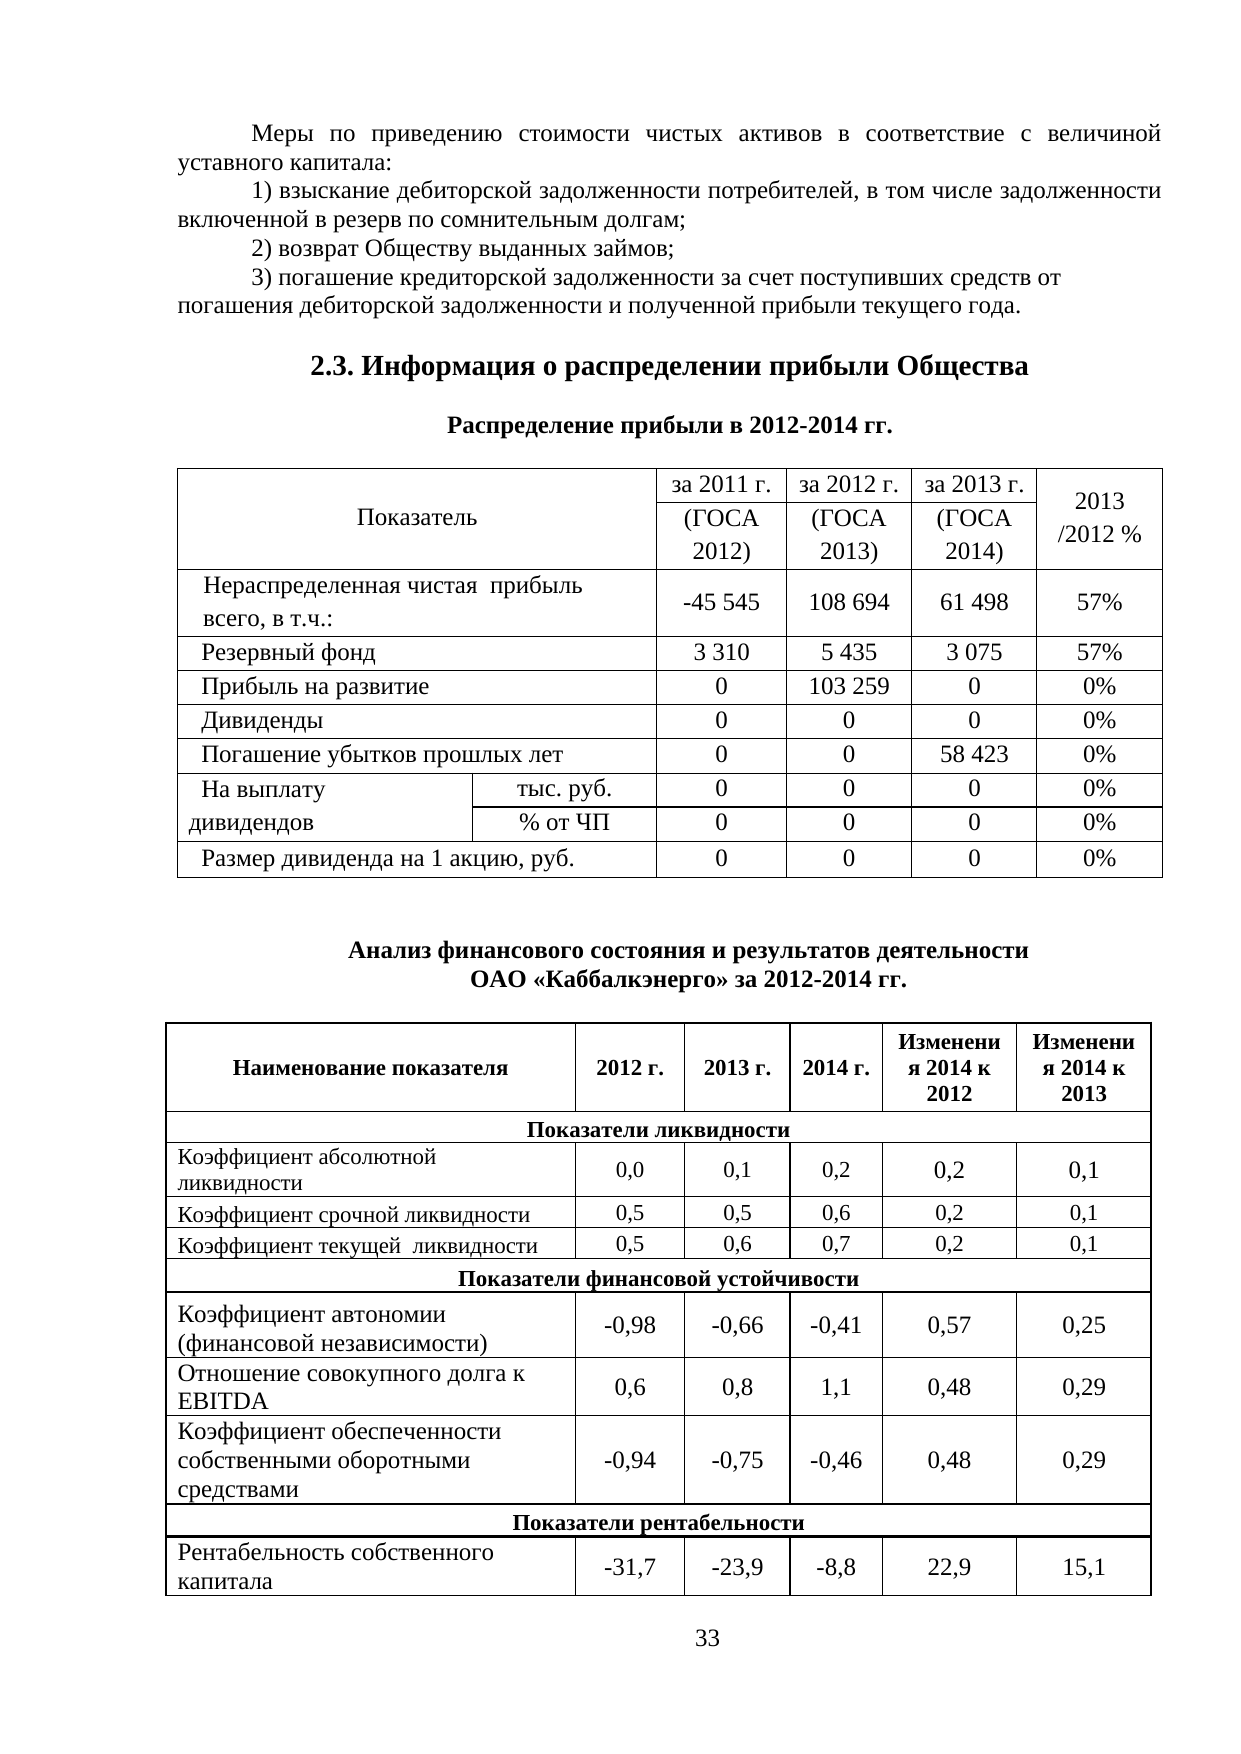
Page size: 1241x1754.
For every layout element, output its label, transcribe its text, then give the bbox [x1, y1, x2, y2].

table_cell 0,7 [791, 1228, 882, 1258]
table_cell 0 [787, 705, 911, 738]
table_cell 3 310 [657, 637, 786, 670]
table_cell 0% [1037, 739, 1162, 772]
table_cell 108 694 [787, 570, 911, 636]
table_header Изменения 2014 к 2013 [1017, 1024, 1150, 1111]
table_cell 0% [1037, 842, 1162, 877]
table_cell 0 [657, 774, 786, 806]
text 1) взыскание дебиторской задолженности потребителей, в том числе задолженности включенной в резерв по сомнительным долгам; [177, 176, 1162, 233]
table_cell 0,5 [576, 1228, 684, 1258]
text 3) погашение кредиторской задолженности за счет поступивших средств от погашения дебиторской задолженности и полученной прибыли текущего года. [177, 262, 1162, 319]
table_cell 0 [912, 774, 1036, 806]
table_cell -0,75 [685, 1416, 789, 1502]
table_cell 0,57 [883, 1293, 1016, 1357]
table_cell 0% [1037, 671, 1162, 704]
table_header за 2013 г. [912, 469, 1036, 502]
table_header 2012 г. [576, 1024, 684, 1111]
table_cell 0,6 [685, 1228, 789, 1258]
table_cell Погашение убытков прошлых лет [178, 739, 656, 772]
table_cell 0 [912, 671, 1036, 704]
table_cell Показатели финансовой устойчивости [167, 1259, 1150, 1291]
table_cell 0,2 [883, 1197, 1016, 1227]
table_cell (ГОСА 2014) [912, 503, 1036, 569]
table_cell 0,25 [1017, 1293, 1150, 1357]
table_cell 103 259 [787, 671, 911, 704]
table_cell Коэффициент текущей ликвидности [167, 1228, 575, 1258]
table_cell 0,5 [685, 1197, 789, 1227]
table_cell 0 [657, 808, 786, 841]
table_cell Коэффициент срочной ликвидности [167, 1197, 575, 1227]
table_cell 22,9 [883, 1538, 1016, 1595]
table_header за 2012 г. [787, 469, 911, 502]
table_cell 0,2 [883, 1143, 1016, 1196]
table_cell 0% [1037, 774, 1162, 806]
table_cell -0,94 [576, 1416, 684, 1502]
table_cell 1,1 [791, 1358, 882, 1415]
table_cell 0 [657, 739, 786, 772]
table_cell (ГОСА 2012) [657, 503, 786, 569]
text Меры по приведению стоимости чистых активов в соответствие с величиной уставного капитала: [177, 118, 1162, 176]
table_cell 5 435 [787, 637, 911, 670]
table_cell 0 [912, 842, 1036, 877]
table_cell -0,41 [791, 1293, 882, 1357]
table_header за 2011 г. [657, 469, 786, 502]
table_cell Нераспределенная чистая прибыль всего, в т.ч.: [178, 570, 656, 636]
table_cell 0,1 [1017, 1228, 1150, 1258]
table_cell 58 423 [912, 739, 1036, 772]
table_cell 0 [787, 739, 911, 772]
table_cell 57% [1037, 637, 1162, 670]
table_cell 0,48 [883, 1358, 1016, 1415]
table_cell Дивиденды [178, 705, 656, 738]
table_cell Рентабельность собственного капитала [167, 1538, 575, 1595]
table_cell Коэффициент абсолютной ликвидности [167, 1143, 575, 1196]
table_cell 0 [912, 808, 1036, 841]
table_cell 0 [912, 705, 1036, 738]
text 2.3. Информация о распределении прибыли Общества [177, 348, 1162, 382]
table_cell 0% [1037, 808, 1162, 841]
table_header Наименование показателя [167, 1024, 575, 1111]
table_header Показатель [178, 469, 656, 569]
table_cell 0,48 [883, 1416, 1016, 1502]
table_cell -31,7 [576, 1538, 684, 1595]
table_cell -0,46 [791, 1416, 882, 1502]
table_cell тыс. руб. [473, 774, 656, 806]
table_cell 3 075 [912, 637, 1036, 670]
table_cell Показатели ликвидности [167, 1112, 1150, 1142]
table_cell На выплату дивидендов [178, 774, 472, 841]
table_cell 0 [787, 842, 911, 877]
table_cell 0 [787, 774, 911, 806]
table_cell 0,2 [791, 1143, 882, 1196]
table_cell 0 [657, 671, 786, 704]
table_cell -8,8 [791, 1538, 882, 1595]
table_cell Прибыль на развитие [178, 671, 656, 704]
table_header Изменения 2014 к 2012 [883, 1024, 1016, 1111]
table_cell Резервный фонд [178, 637, 656, 670]
table_cell 0,29 [1017, 1358, 1150, 1415]
table_cell 0,6 [791, 1197, 882, 1227]
table_cell (ГОСА 2013) [787, 503, 911, 569]
table_cell 0,1 [1017, 1143, 1150, 1196]
table_header 2013 /2012 % [1037, 469, 1162, 569]
table_cell 0,29 [1017, 1416, 1150, 1502]
table_cell 0,8 [685, 1358, 789, 1415]
table_cell 0,5 [576, 1197, 684, 1227]
table_cell 15,1 [1017, 1538, 1150, 1595]
table_cell 0,0 [576, 1143, 684, 1196]
text Распределение прибыли в 2012-2014 гг. [118, 410, 1162, 439]
text Анализ финансового состояния и результатов деятельности ОАО «Каббалкэнерго» за 2012-2014 гг. [215, 935, 1162, 993]
table_cell 0 [657, 705, 786, 738]
table_cell -45 545 [657, 570, 786, 636]
table_cell -0,66 [685, 1293, 789, 1357]
table_cell 57% [1037, 570, 1162, 636]
table_cell 61 498 [912, 570, 1036, 636]
text 2) возврат Обществу выданных займов; [177, 233, 1162, 262]
table_cell -0,98 [576, 1293, 684, 1357]
table_cell Размер дивиденда на 1 акцию, руб. [178, 842, 656, 877]
table_cell 0,2 [883, 1228, 1016, 1258]
table_cell Отношение совокупного долга к EBITDA [167, 1358, 575, 1415]
table_cell 0,6 [576, 1358, 684, 1415]
table_cell % от ЧП [473, 808, 656, 841]
table_cell Коэффициент автономии (финансовой независимости) [167, 1293, 575, 1357]
table_cell 0 [787, 808, 911, 841]
table_cell -23,9 [685, 1538, 789, 1595]
table_cell 0% [1037, 705, 1162, 738]
table_cell 0,1 [685, 1143, 789, 1196]
table_cell Показатели рентабельности [167, 1505, 1150, 1535]
table_cell 0,1 [1017, 1197, 1150, 1227]
table_header 2013 г. [685, 1024, 789, 1111]
table_cell Коэффициент обеспеченности собственными оборотными средствами [167, 1416, 575, 1502]
table_cell 0 [657, 842, 786, 877]
table_header 2014 г. [791, 1024, 882, 1111]
